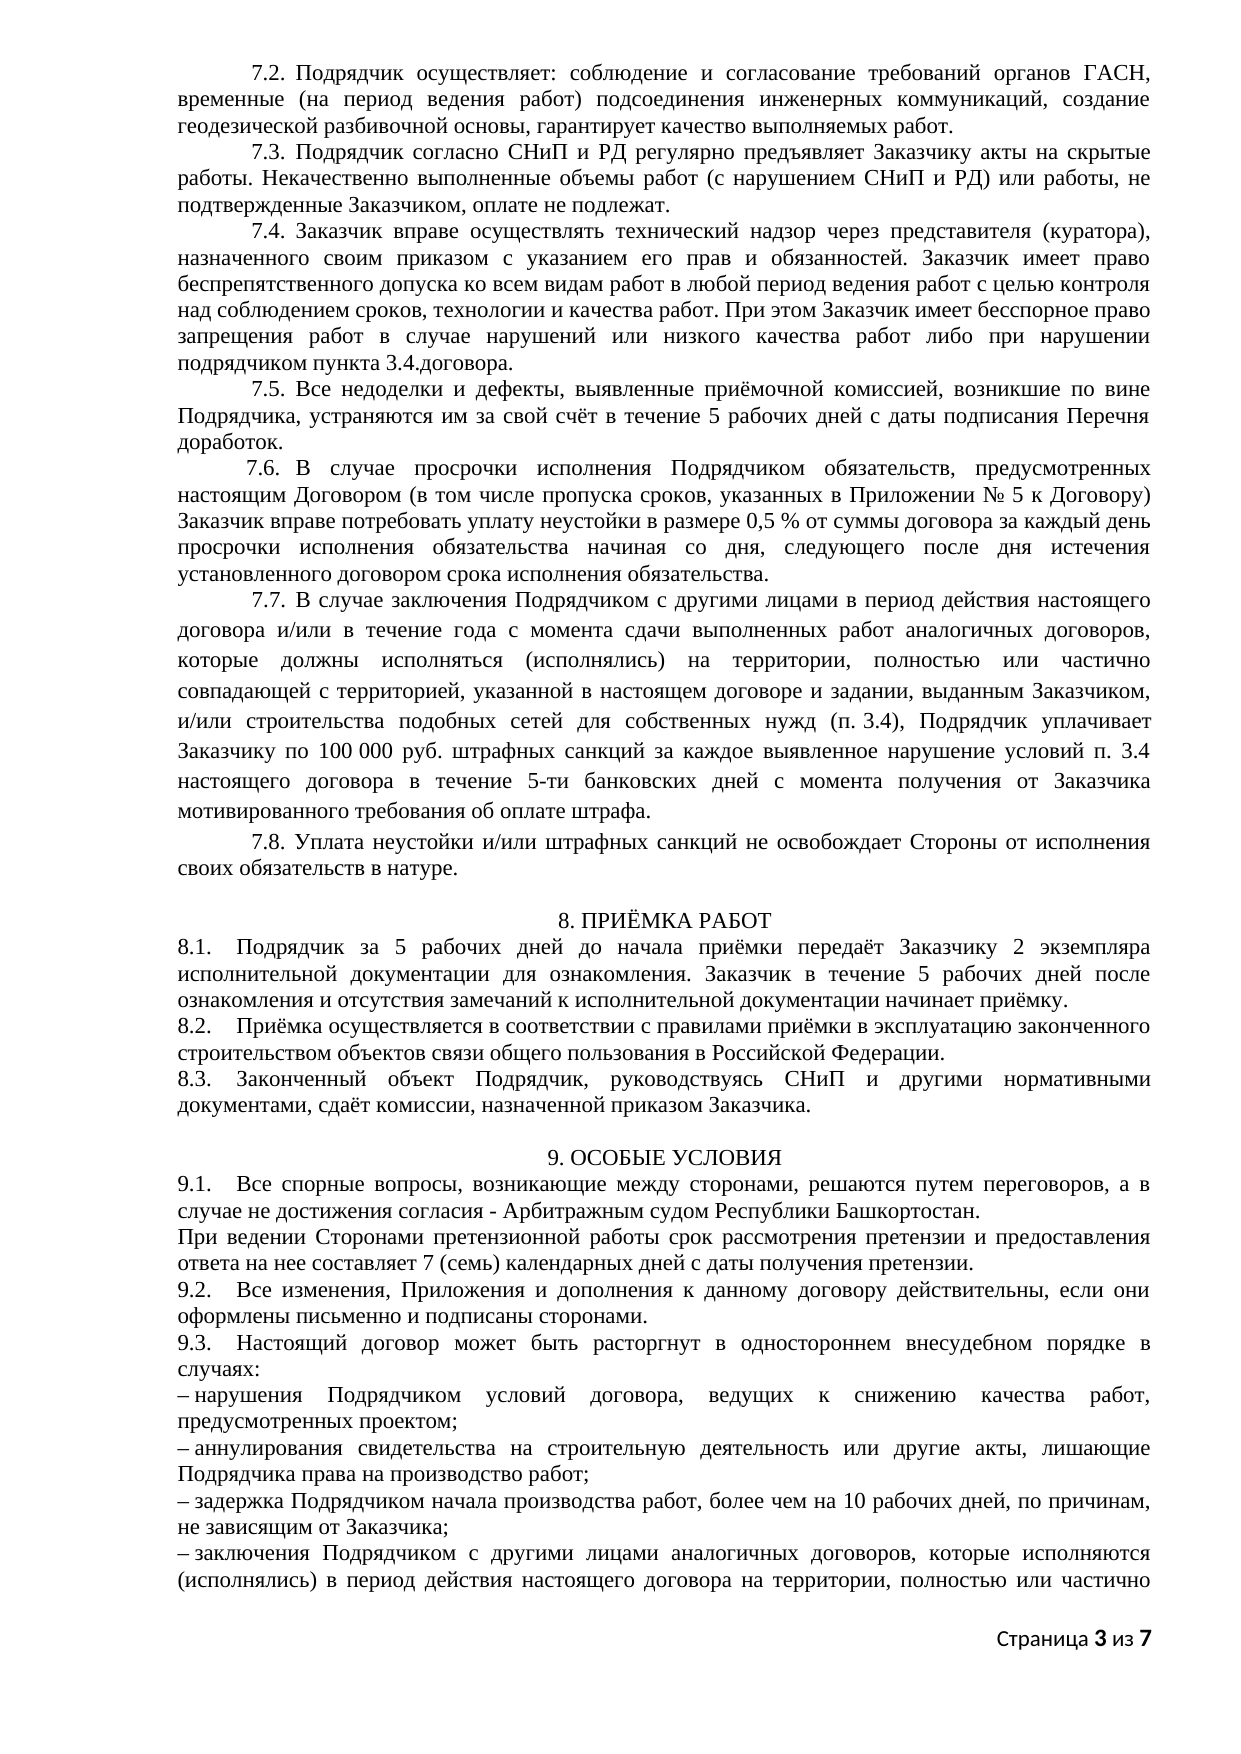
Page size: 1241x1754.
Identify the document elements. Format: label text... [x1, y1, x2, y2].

text 7.8. Уплата неустойки и/или штрафных санкций не освобождает Стороны от исполнения своих обязательств в натуре. [177, 828, 1152, 881]
text 9.2. Все изменения, Приложения и дополнения к данному договору действительны, если они оформлены письменно и подписаны сторонами. [177, 1276, 1152, 1328]
text 8.2. Приёмка осуществляется в соответствии с правилами приёмки в эксплуатацию законченного строительством объектов связи общего пользования в Российской Федерации. [177, 1012, 1152, 1065]
text 9.1. Все спорные вопросы, возникающие между сторонами, решаются путем переговоров, а в случае не достижения согласия - Арбитражным судом Республики Башкортостан. [177, 1170, 1152, 1223]
text 9. ОСОБЫЕ УСЛОВИЯ [177, 1144, 1152, 1170]
text 7.2. Подрядчик осуществляет: соблюдение и согласование требований органов ГАСН, временные (на период ведения работ) подсоединения инженерных коммуникаций, создание геодезической разбивочной основы, гарантирует качество выполняемых работ. [177, 59, 1152, 138]
text 7.3. Подрядчик согласно СНиП и РД регулярно предъявляет Заказчику акты на скрытые работы. Некачественно выполненные объемы работ (с нарушением СНиП и РД) или работы, не подтвержденные Заказчиком, оплате не подлежат. [177, 138, 1152, 217]
text 8.1. Подрядчик за 5 рабочих дней до начала приёмки передаёт Заказчику 2 экземпляра исполнительной документации для ознакомления. Заказчик в течение 5 рабочих дней после ознакомления и отсутствия замечаний к исполнительной документации начинает приёмку. [177, 933, 1152, 1012]
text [177, 1539, 1152, 1592]
text 8. ПРИЁМКА РАБОТ [177, 907, 1152, 933]
text 7.5. Все недоделки и дефекты, выявленные приёмочной комиссией, возникшие по вине Подрядчика, устраняются им за свой счёт в течение 5 рабочих дней с даты подписания Перечня доработок. [177, 375, 1152, 454]
text 7.7. В случае заключения Подрядчиком с другими лицами в период действия настоящего договора и/или в течение года с момента сдачи выполненных работ аналогичных договоров, которые должны исполняться (исполнялись) на территории, полностью или частично совпадающей с территорией, указанной в настоящем договоре и задании, выданным Заказчиком, и/или строительства подобных сетей для собственных нужд (п. 3.4), Подрядчик уплачивает Заказчику по 100 000 руб. штрафных санкций за каждое выявленное нарушение условий п. 3.4 настоящего договора в течение 5-ти банковских дней с момента получения от Заказчика мотивированного требования об оплате штрафа. [177, 586, 1152, 824]
text 9.3. Настоящий договор может быть расторгнут в одностороннем внесудебном порядке в случаях: [177, 1328, 1152, 1381]
text 7.4. Заказчик вправе осуществлять технический надзор через представителя (куратора), назначенного своим приказом с указанием его прав и обязанностей. Заказчик имеет право беспрепятственного допуска ко всем видам работ в любой период ведения работ с целью контроля над соблюдением сроков, технологии и качества работ. При этом Заказчик имеет бесспорное право запрещения работ в случае нарушений или низкого качества работ либо при нарушении подрядчиком пункта 3.4.договора. [177, 217, 1152, 375]
text – аннулирования свидетельства на строительную деятельность или другие акты, лишающие Подрядчика права на производство работ; [177, 1434, 1152, 1487]
text При ведении Сторонами претензионной работы срок рассмотрения претензии и предоставления ответа на нее составляет 7 (семь) календарных дней с даты получения претензии. [177, 1223, 1152, 1276]
text – нарушения Подрядчиком условий договора, ведущих к снижению качества работ, предусмотренных проектом; [177, 1381, 1152, 1434]
text – задержка Подрядчиком начала производства работ, более чем на 10 рабочих дней, по причинам, не зависящим от Заказчика; [177, 1487, 1152, 1539]
text 8.3. Законченный объект Подрядчик, руководствуясь СНиП и другими нормативными документами, сдаёт комиссии, назначенной приказом Заказчика. [177, 1065, 1152, 1118]
text 7.6. В случае просрочки исполнения Подрядчиком обязательств, предусмотренных настоящим Договором (в том числе пропуска сроков, указанных в Приложении № 5 к Договору) Заказчик вправе потребовать уплату неустойки в размере 0,5 % от суммы договора за каждый день просрочки исполнения обязательства начиная со дня, следующего после дня истечения установленного договором срока исполнения обязательства. [177, 454, 1152, 586]
